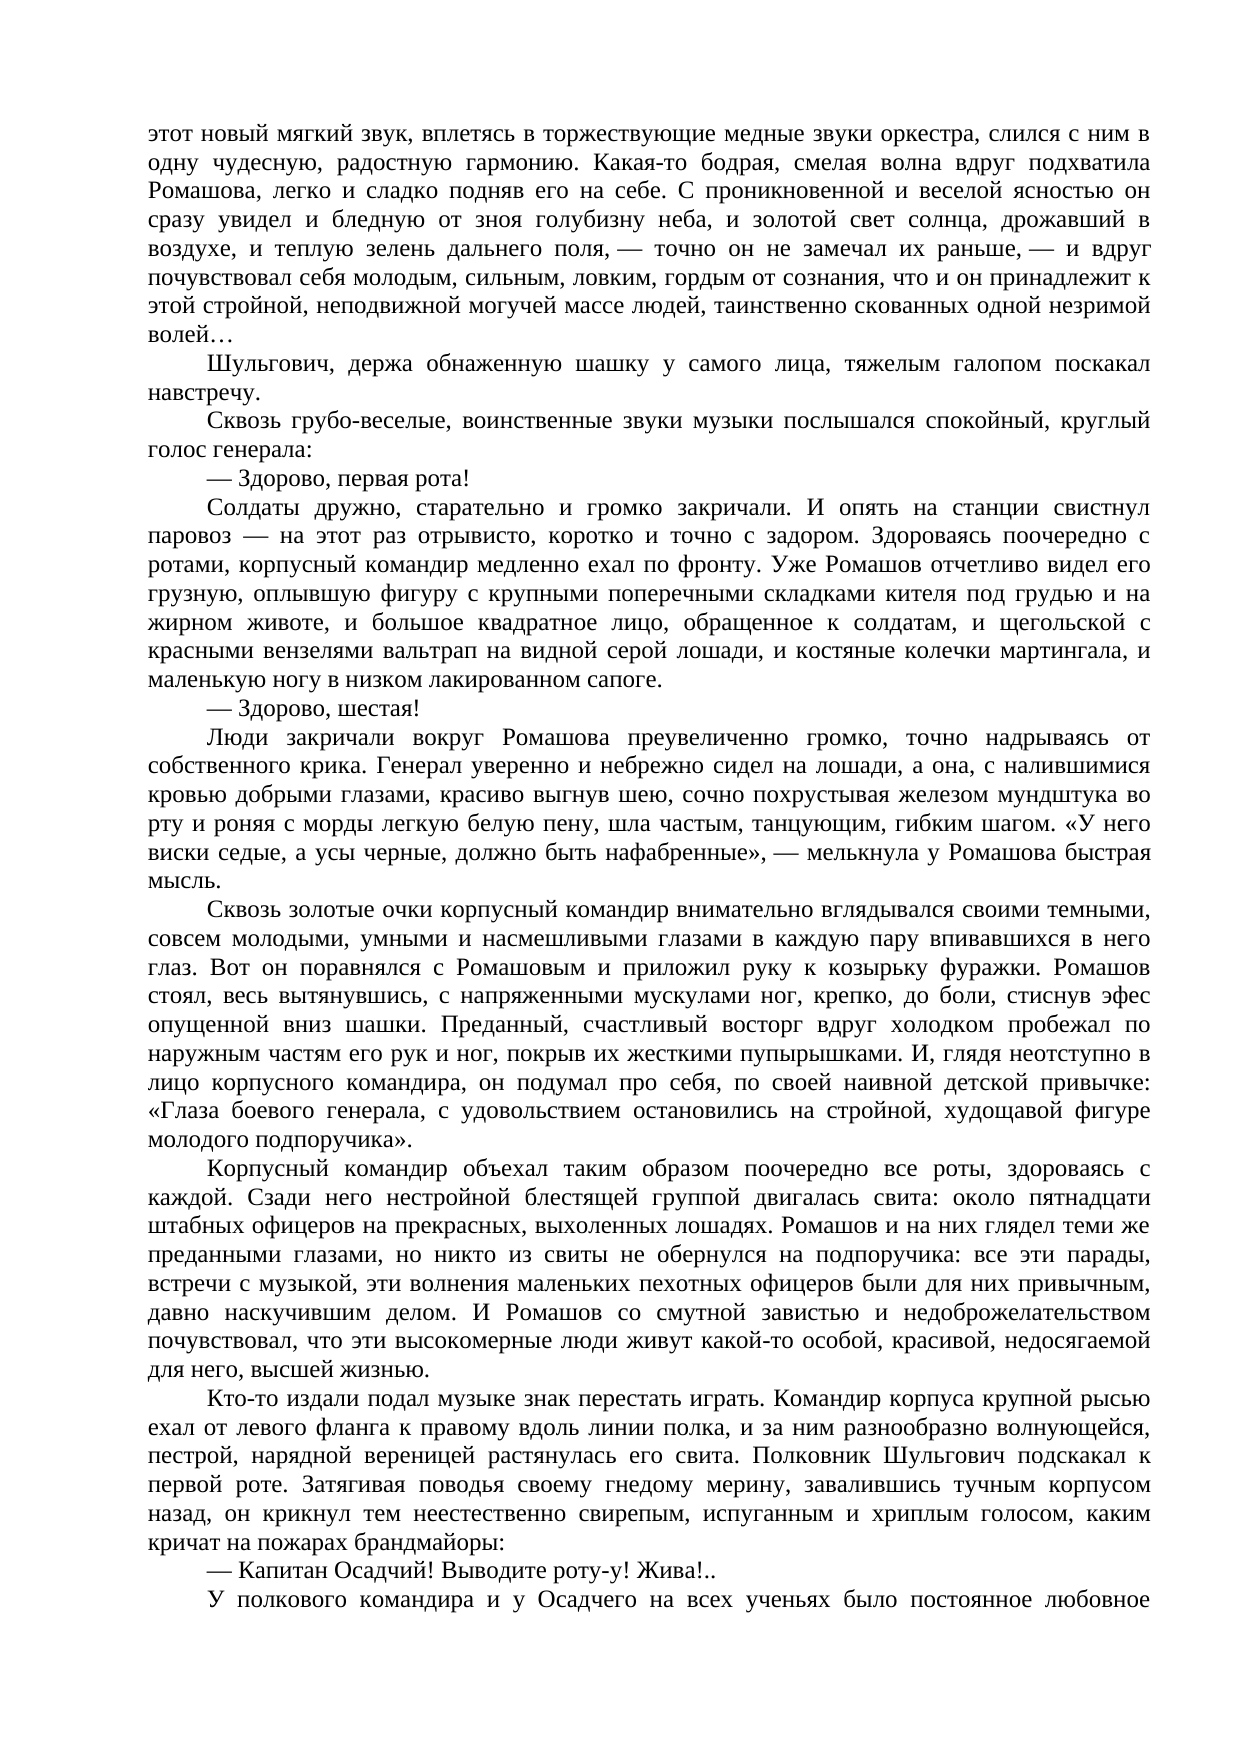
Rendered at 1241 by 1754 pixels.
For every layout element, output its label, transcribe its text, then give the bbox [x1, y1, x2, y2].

text Корпусный командир объехал таким образом поочередно все роты, здороваясь с каждой. Сзади него нестройной блестящей группой двигалась свита: около пятнадцати штабных офицеров на прекрасных, выхоленных лошадях. Ромашов и на них глядел теми же преданными глазами, но никто из свиты не обернулся на подпоручика: все эти парады, встречи с музыкой, эти волнения маленьких пехотных офицеров были для них привычным, давно наскучившим делом. И Ромашов со смутной завистью и недоброжелательством почувствовал, что эти высокомерные люди живут какой-то особой, красивой, недосягаемой для него, высшей жизнью. [148, 1153, 1152, 1383]
text Сквозь золотые очки корпусный командир внимательно вглядывался своими темными, совсем молодыми, умными и насмешливыми глазами в каждую пару впивавшихся в него глаз. Вот он поравнялся с Ромашовым и приложил руку к козырьку фуражки. Ромашов стоял, весь вытянувшись, с напряженными мускулами ног, крепко, до боли, стиснув эфес опущенной вниз шашки. Преданный, счастливый восторг вдруг холодком пробежал по наружным частям его рук и ног, покрыв их жесткими пупырышками. И, глядя неотступно в лицо корпусного командира, он подумал про себя, по своей наивной детской привычке: «Глаза боевого генерала, с удовольствием остановились на стройной, худощавой фигуре молодого подпоручика». [148, 894, 1152, 1153]
text — Здорово, первая рота! [148, 463, 1152, 492]
text — Капитан Осадчий! Выводите роту-у! Жива!.. [148, 1556, 1152, 1584]
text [148, 118, 1152, 348]
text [148, 1584, 1152, 1613]
text Кто-то издали подал музыке знак перестать играть. Командир корпуса крупной рысью ехал от левого фланга к правому вдоль линии полка, и за ним разнообразно волнующейся, пестрой, нарядной вереницей растянулась его свита. Полковник Шульгович подскакал к первой роте. Затягивая поводья своему гнедому мерину, завалившись тучным корпусом назад, он крикнул тем неестественно свирепым, испуганным и хриплым голосом, каким кричат на пожарах брандмайоры: [148, 1383, 1152, 1556]
text — Здорово, шестая! [148, 693, 1152, 722]
text Сквозь грубо-веселые, воинственные звуки музыки послышался спокойный, круглый голос генерала: [148, 406, 1152, 463]
text Шульгович, держа обнаженную шашку у самого лица, тяжелым галопом поскакал навстречу. [148, 348, 1152, 406]
text Солдаты дружно, старательно и громко закричали. И опять на станции свистнул паровоз — на этот раз отрывисто, коротко и точно с задором. Здороваясь поочередно с ротами, корпусный командир медленно ехал по фронту. Уже Ромашов отчетливо видел его грузную, оплывшую фигуру с крупными поперечными складками кителя под грудью и на жирном животе, и большое квадратное лицо, обращенное к солдатам, и щегольской с красными вензелями вальтрап на видной серой лошади, и костяные колечки мартингала, и маленькую ногу в низком лакированном сапоге. [148, 492, 1152, 693]
text Люди закричали вокруг Ромашова преувеличенно громко, точно надрываясь от собственного крика. Генерал уверенно и небрежно сидел на лошади, а она, с налившимися кровью добрыми глазами, красиво выгнув шею, сочно похрустывая железом мундштука во рту и роняя с морды легкую белую пену, шла частым, танцующим, гибким шагом. «У него виски седые, а усы черные, должно быть нафабренные», — мелькнула у Ромашова быстрая мысль. [148, 722, 1152, 894]
